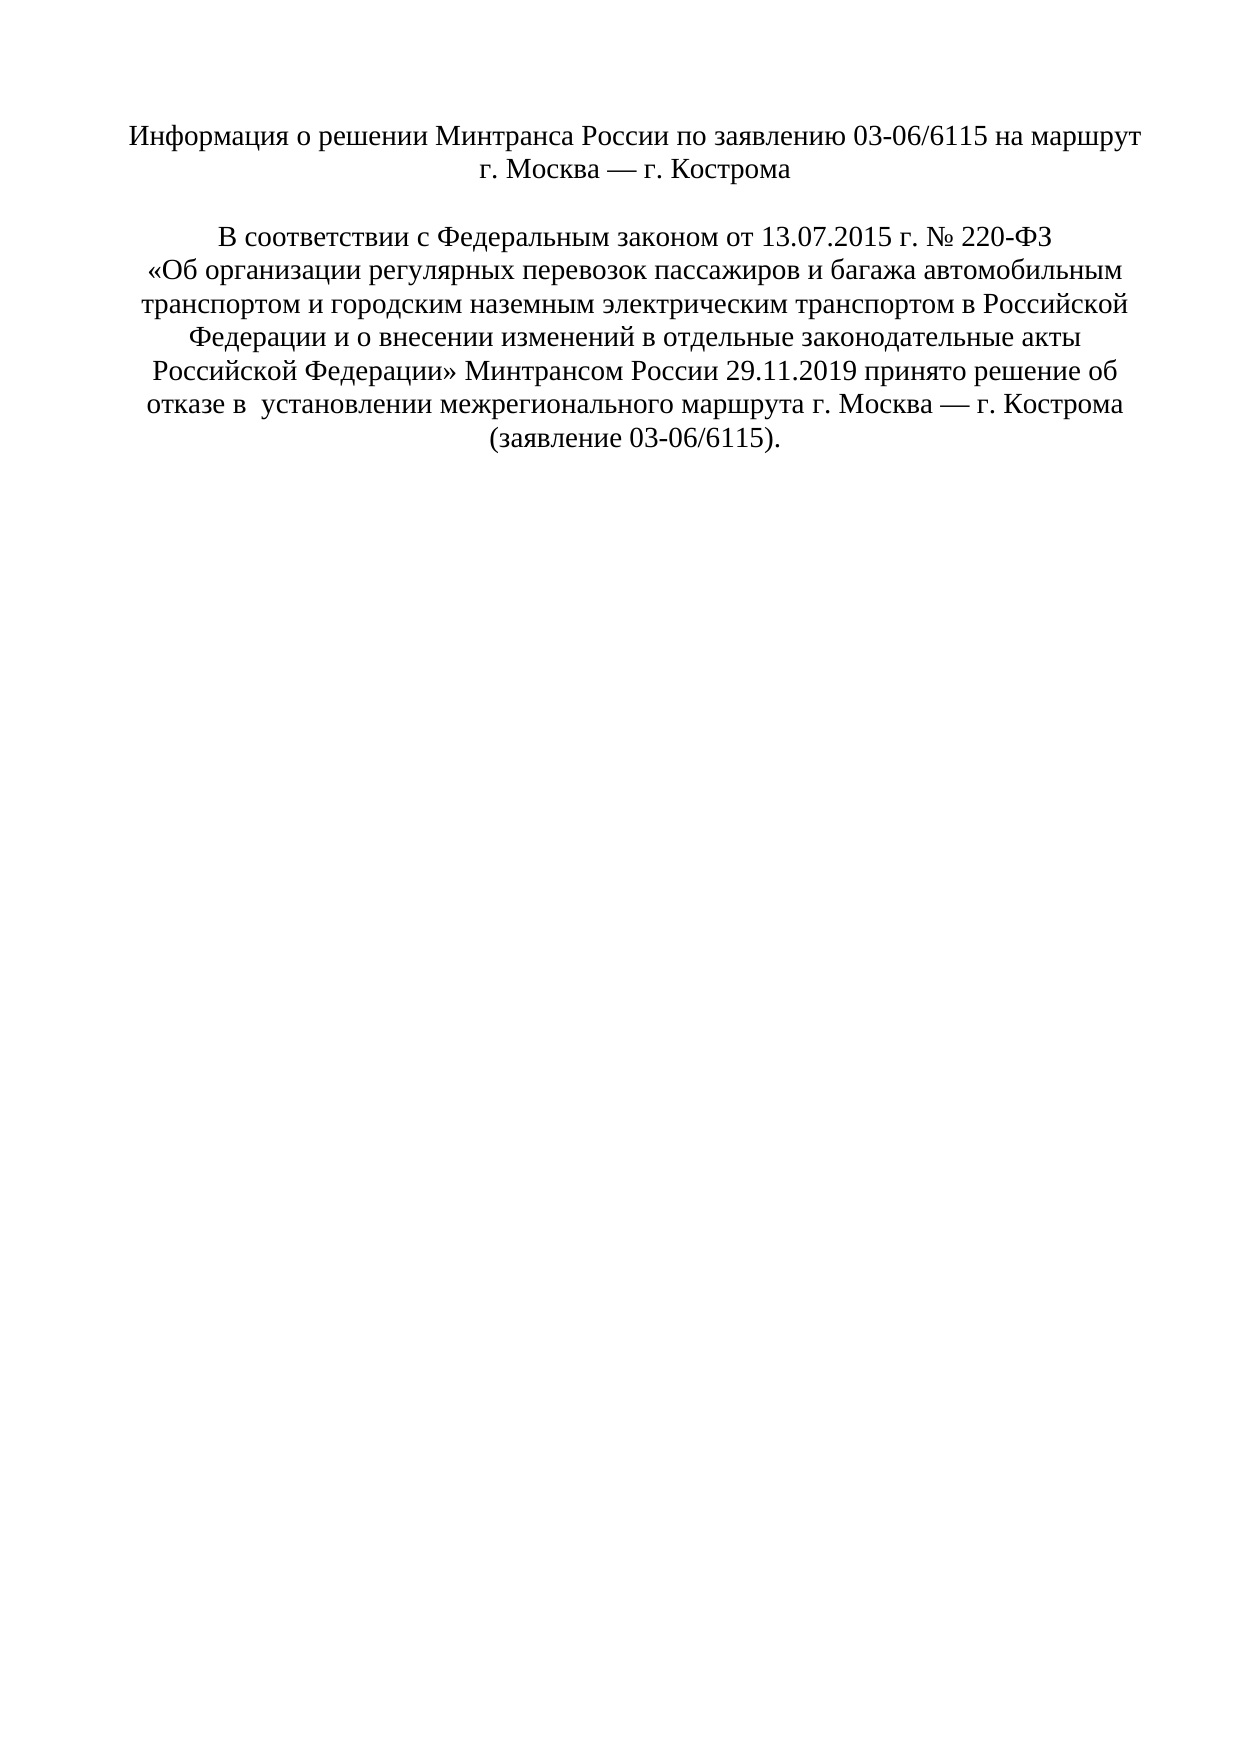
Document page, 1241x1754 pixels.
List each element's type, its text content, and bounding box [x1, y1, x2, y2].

text Информация о решении Минтранса России по заявлению 03-06/6115 на маршрут г. Москва — г. Кострома [118, 118, 1152, 185]
text В соответствии с Федеральным законом от 13.07.2015 г. № 220-ФЗ «Об организации регулярных перевозок пассажиров и багажа автомобильным транспортом и городским наземным электрическим транспортом в Российской Федерации и о внесении изменений в отдельные законодательные акты Российской Федерации» Минтрансом России 29.11.2019 принято решение об отказе в установлении межрегионального маршрута г. Москва — г. Кострома (заявление 03-06/6115). [118, 219, 1152, 453]
